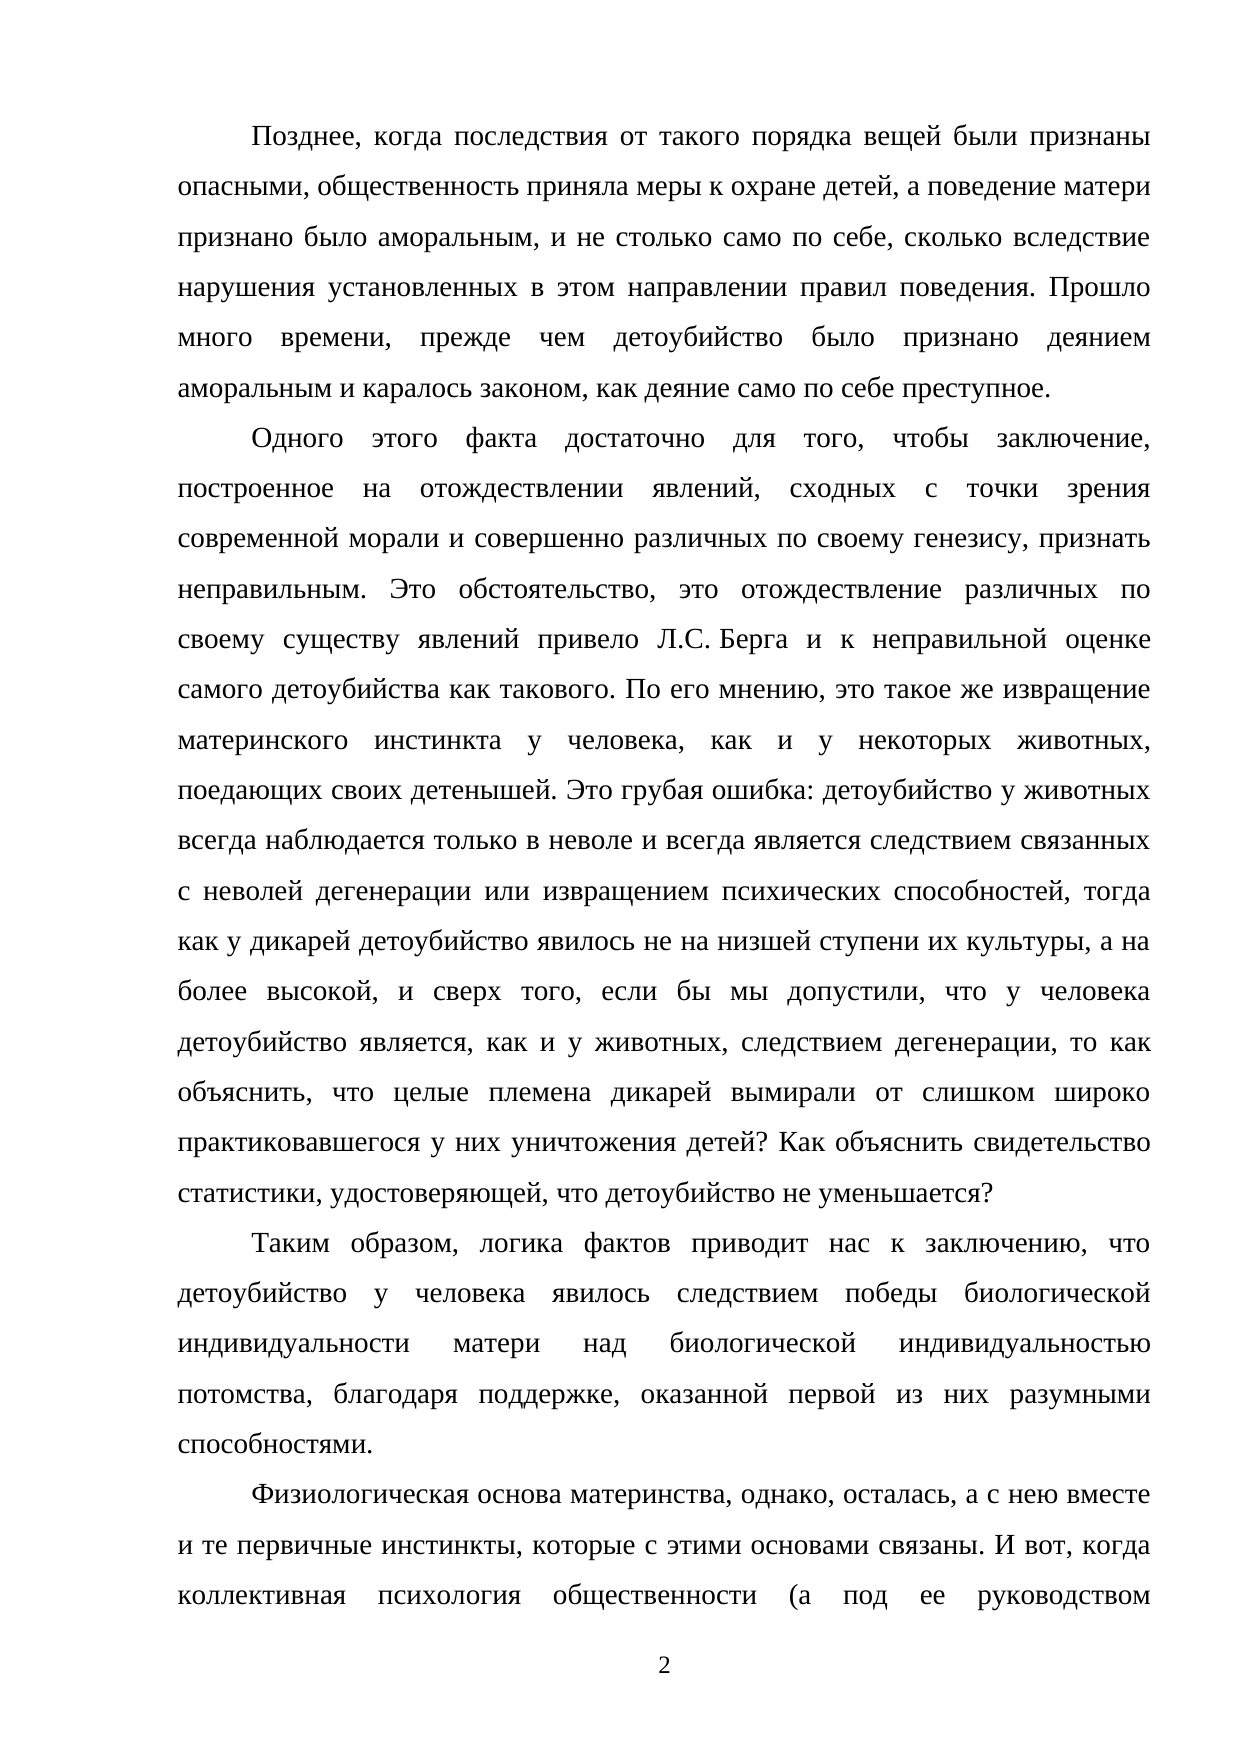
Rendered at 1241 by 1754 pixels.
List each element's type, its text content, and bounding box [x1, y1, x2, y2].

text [177, 1477, 1152, 1611]
text Таким образом, логика фактов приводит нас к заключению, что детоубийство у человека явилось следствием победы биологической индивидуальности матери над биологической индивидуальностью потомства, благодаря поддержке, оказанной первой из них разумными способностями. [177, 1225, 1152, 1460]
text Позднее, когда последствия от такого порядка вещей были признаны опасными, общественность приняла меры к охране детей, а поведение матери признано было аморальным, и не столько само по себе, сколько вследствие нарушения установленных в этом направлении правил поведения. Прошло много времени, прежде чем детоубийство было признано деянием аморальным и каралось законом, как деяние само по себе преступное. [177, 118, 1152, 403]
text Одного этого факта достаточно для того, чтобы заключение, построенное на отождествлении явлений, сходных с точки зрения современной морали и совершенно различных по своему генезису, признать неправильным. Это обстоятельство, это отождествление различных по своему существу явлений привело Л.С. Берга и к неправильной оценке самого детоубийства как такового. По его мнению, это такое же извращение материнского инстинкта у человека, как и у некоторых животных, поедающих своих детенышей. Это грубая ошибка: детоубийство у животных всегда наблюдается только в неволе и всегда является следствием связанных с неволей дегенерации или извращением психических способностей, тогда как у дикарей детоубийство явилось не на низшей ступени их культуры, а на более высокой, и сверх того, если бы мы допустили, что у человека детоубийство является, как и у животных, следствием дегенерации, то как объяснить, что целые племена дикарей вымирали от слишком широко практиковавшегося у них уничтожения детей? Как объяснить свидетельство статистики, удостоверяющей, что детоубийство не уменьшается? [177, 420, 1152, 1208]
